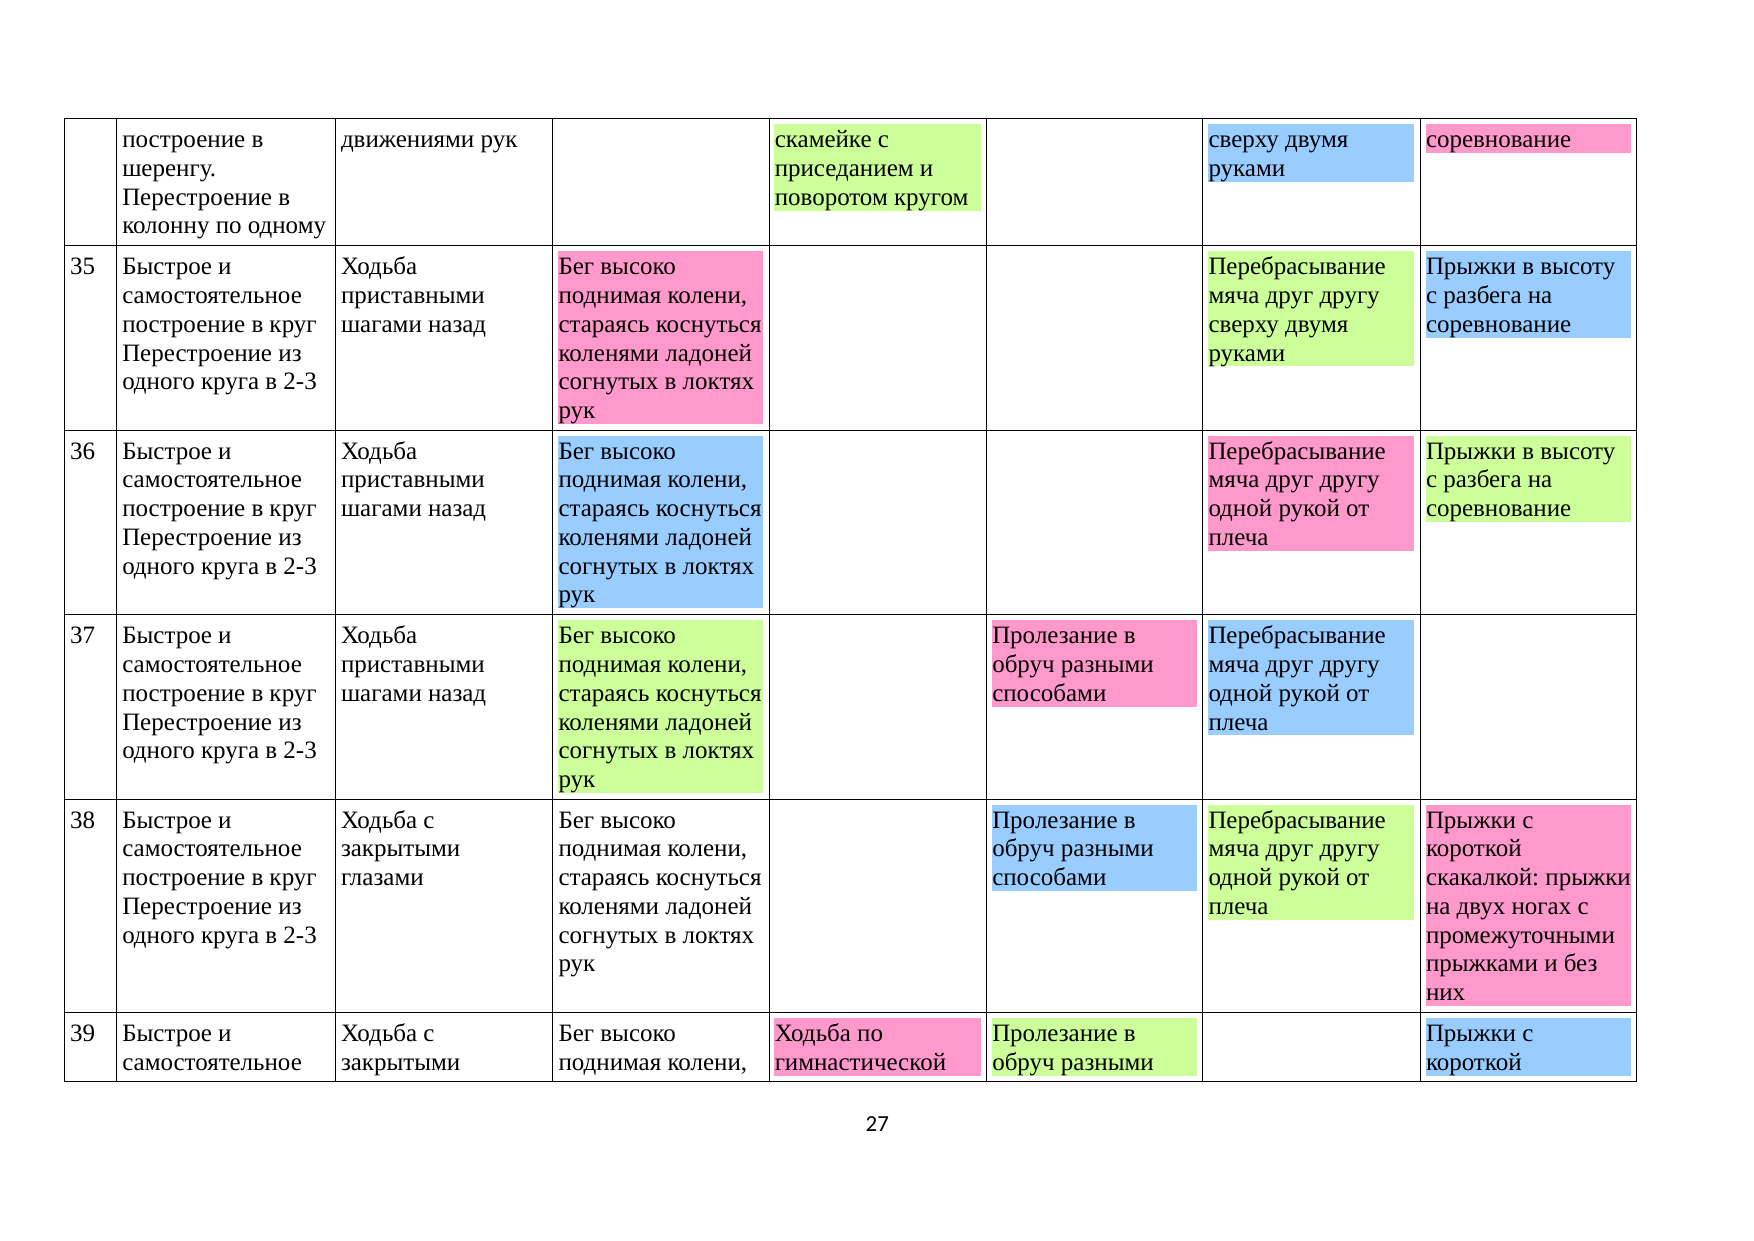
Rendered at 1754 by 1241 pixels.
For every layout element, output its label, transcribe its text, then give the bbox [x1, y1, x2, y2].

table_cell [770, 246, 986, 429]
table_cell [1203, 1013, 1420, 1081]
table_cell [987, 431, 1202, 614]
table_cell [987, 1013, 1202, 1081]
table_cell Прыжки в высоту с разбега на соревнование [1421, 246, 1636, 429]
table_cell [770, 615, 986, 798]
table_cell [987, 246, 1202, 429]
table_cell 34 [65, 119, 116, 245]
table_cell Бег высоко поднимая колени, стараясь коснуться коленями ладоней согнутых в локтях рук [553, 800, 769, 1012]
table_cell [770, 1013, 986, 1081]
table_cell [770, 119, 986, 245]
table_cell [117, 119, 335, 245]
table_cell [336, 1013, 552, 1081]
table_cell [553, 119, 769, 245]
table_cell Быстрое и самостоятельное построение в круг Перестроение из одного круга в 2-3 [117, 615, 335, 798]
table_cell Перебрасывание мяча друг другу одной рукой от плеча [1203, 800, 1420, 1012]
table_cell 38 [65, 800, 116, 1012]
table_cell [770, 431, 986, 614]
table_cell [1421, 615, 1636, 798]
table_cell Ходьба приставными шагами назад [336, 246, 552, 429]
table_cell [987, 119, 1202, 245]
table_cell Пролезание в обруч разными способами [987, 615, 1202, 798]
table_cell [1203, 119, 1420, 245]
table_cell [1421, 119, 1636, 245]
table_cell Ходьба приставными шагами назад [336, 431, 552, 614]
table_cell Бег высоко поднимая колени, стараясь коснуться коленями ладоней согнутых в локтях рук [553, 615, 769, 798]
table_cell 37 [65, 615, 116, 798]
table_cell 36 [65, 431, 116, 614]
table_cell Перебрасывание мяча друг другу одной рукой от плеча [1203, 615, 1420, 798]
table_cell Прыжки с короткой скакалкой: прыжки на двух ногах с промежуточными прыжками и без них [1421, 800, 1636, 1012]
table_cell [336, 119, 552, 245]
table_cell Перебрасывание мяча друг другу сверху двумя руками [1203, 246, 1420, 429]
table_cell Быстрое и самостоятельное построение в круг Перестроение из одного круга в 2-3 [117, 800, 335, 1012]
table_cell Ходьба приставными шагами назад [336, 615, 552, 798]
table_cell Ходьба с закрытыми глазами [336, 800, 552, 1012]
table_cell 35 [65, 246, 116, 429]
table_cell Пролезание в обруч разными способами [987, 800, 1202, 1012]
table_cell Бег высоко поднимая колени, стараясь коснуться коленями ладоней согнутых в локтях рук [553, 246, 769, 429]
table_cell [770, 800, 986, 1012]
table_cell Быстрое и самостоятельное построение в круг Перестроение из одного круга в 2-3 [117, 431, 335, 614]
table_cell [1421, 1013, 1636, 1081]
table_cell 39 [65, 1013, 116, 1081]
table_cell Быстрое и самостоятельное построение в круг Перестроение из одного круга в 2-3 [117, 246, 335, 429]
table_cell Бег высоко поднимая колени, стараясь коснуться коленями ладоней согнутых в локтях рук [553, 431, 769, 614]
table_cell Прыжки в высоту с разбега на соревнование [1421, 431, 1636, 614]
table_cell Перебрасывание мяча друг другу одной рукой от плеча [1203, 431, 1420, 614]
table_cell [553, 1013, 769, 1081]
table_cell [117, 1013, 335, 1081]
